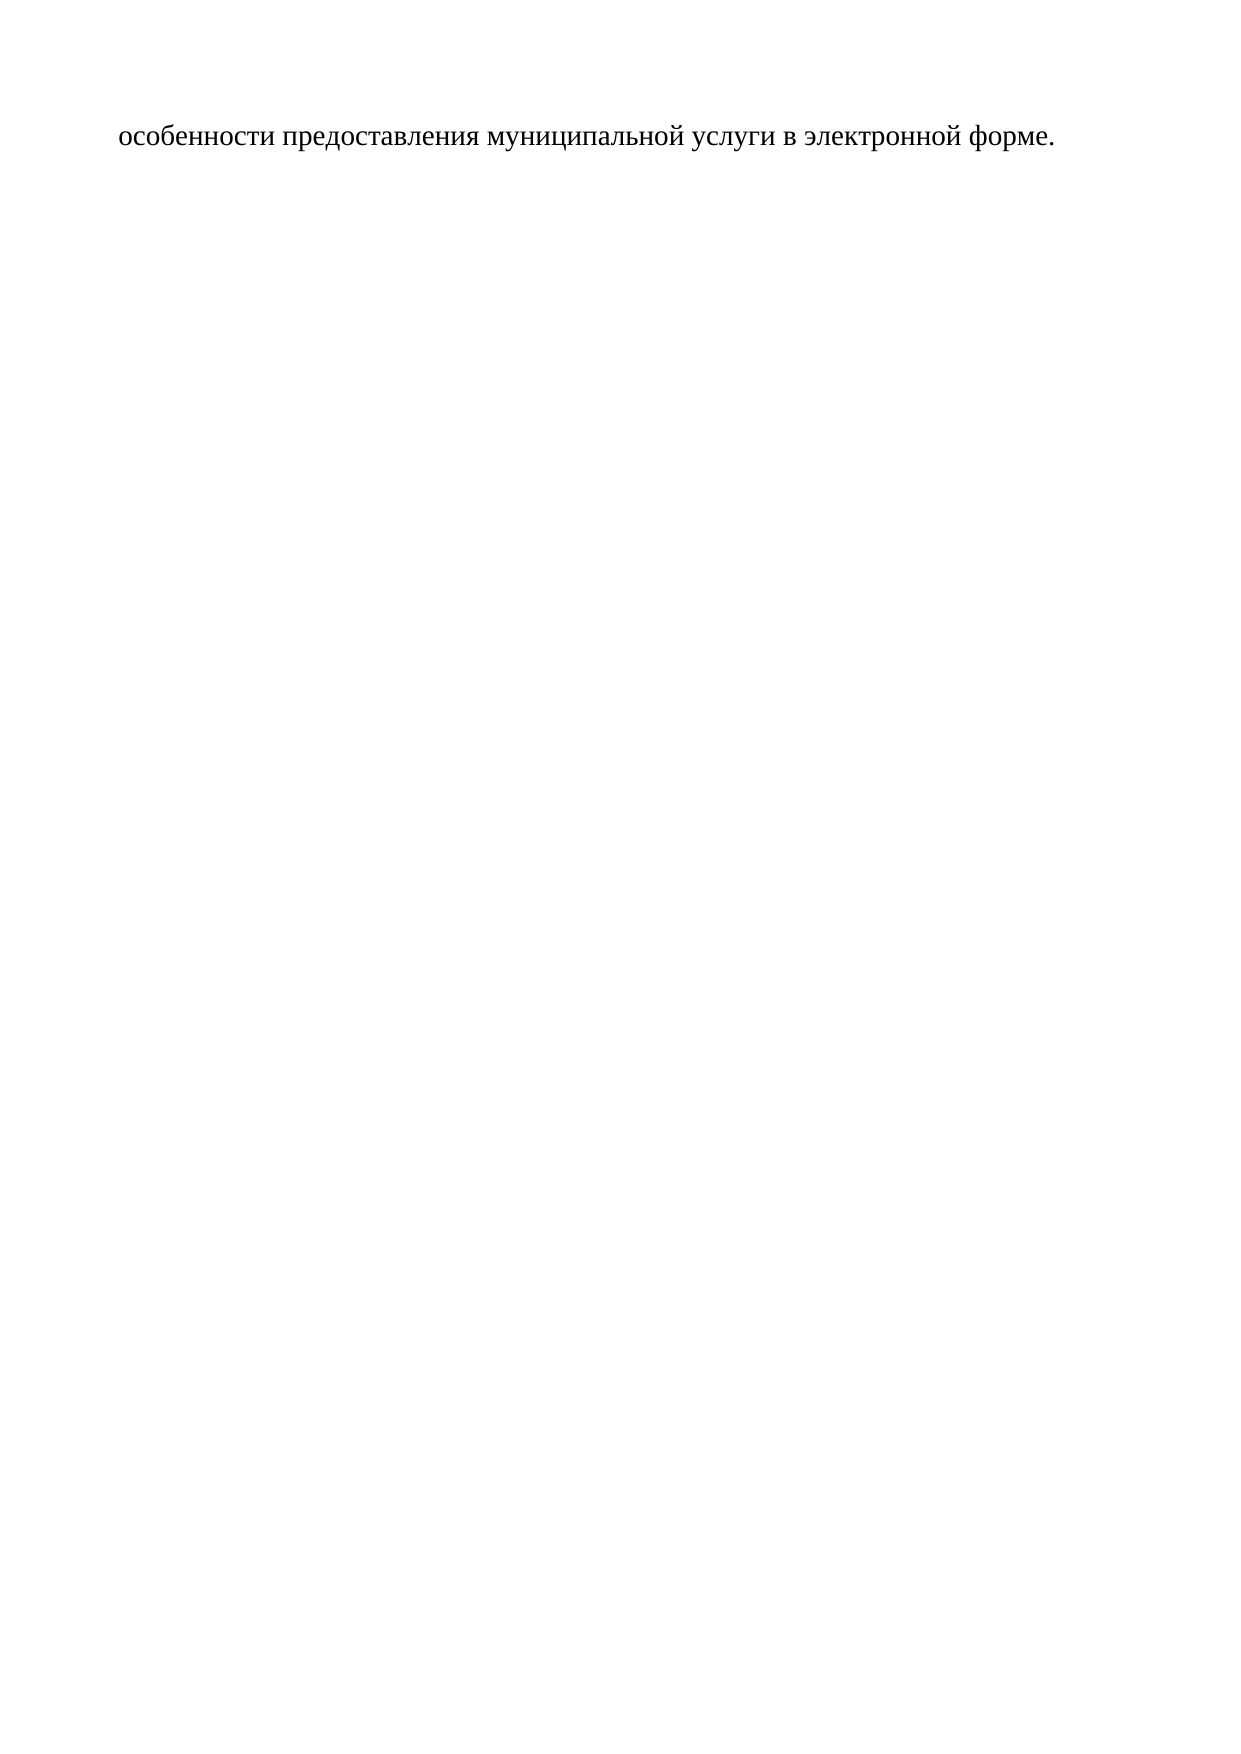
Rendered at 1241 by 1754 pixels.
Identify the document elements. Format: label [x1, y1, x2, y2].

text [118, 118, 1181, 152]
